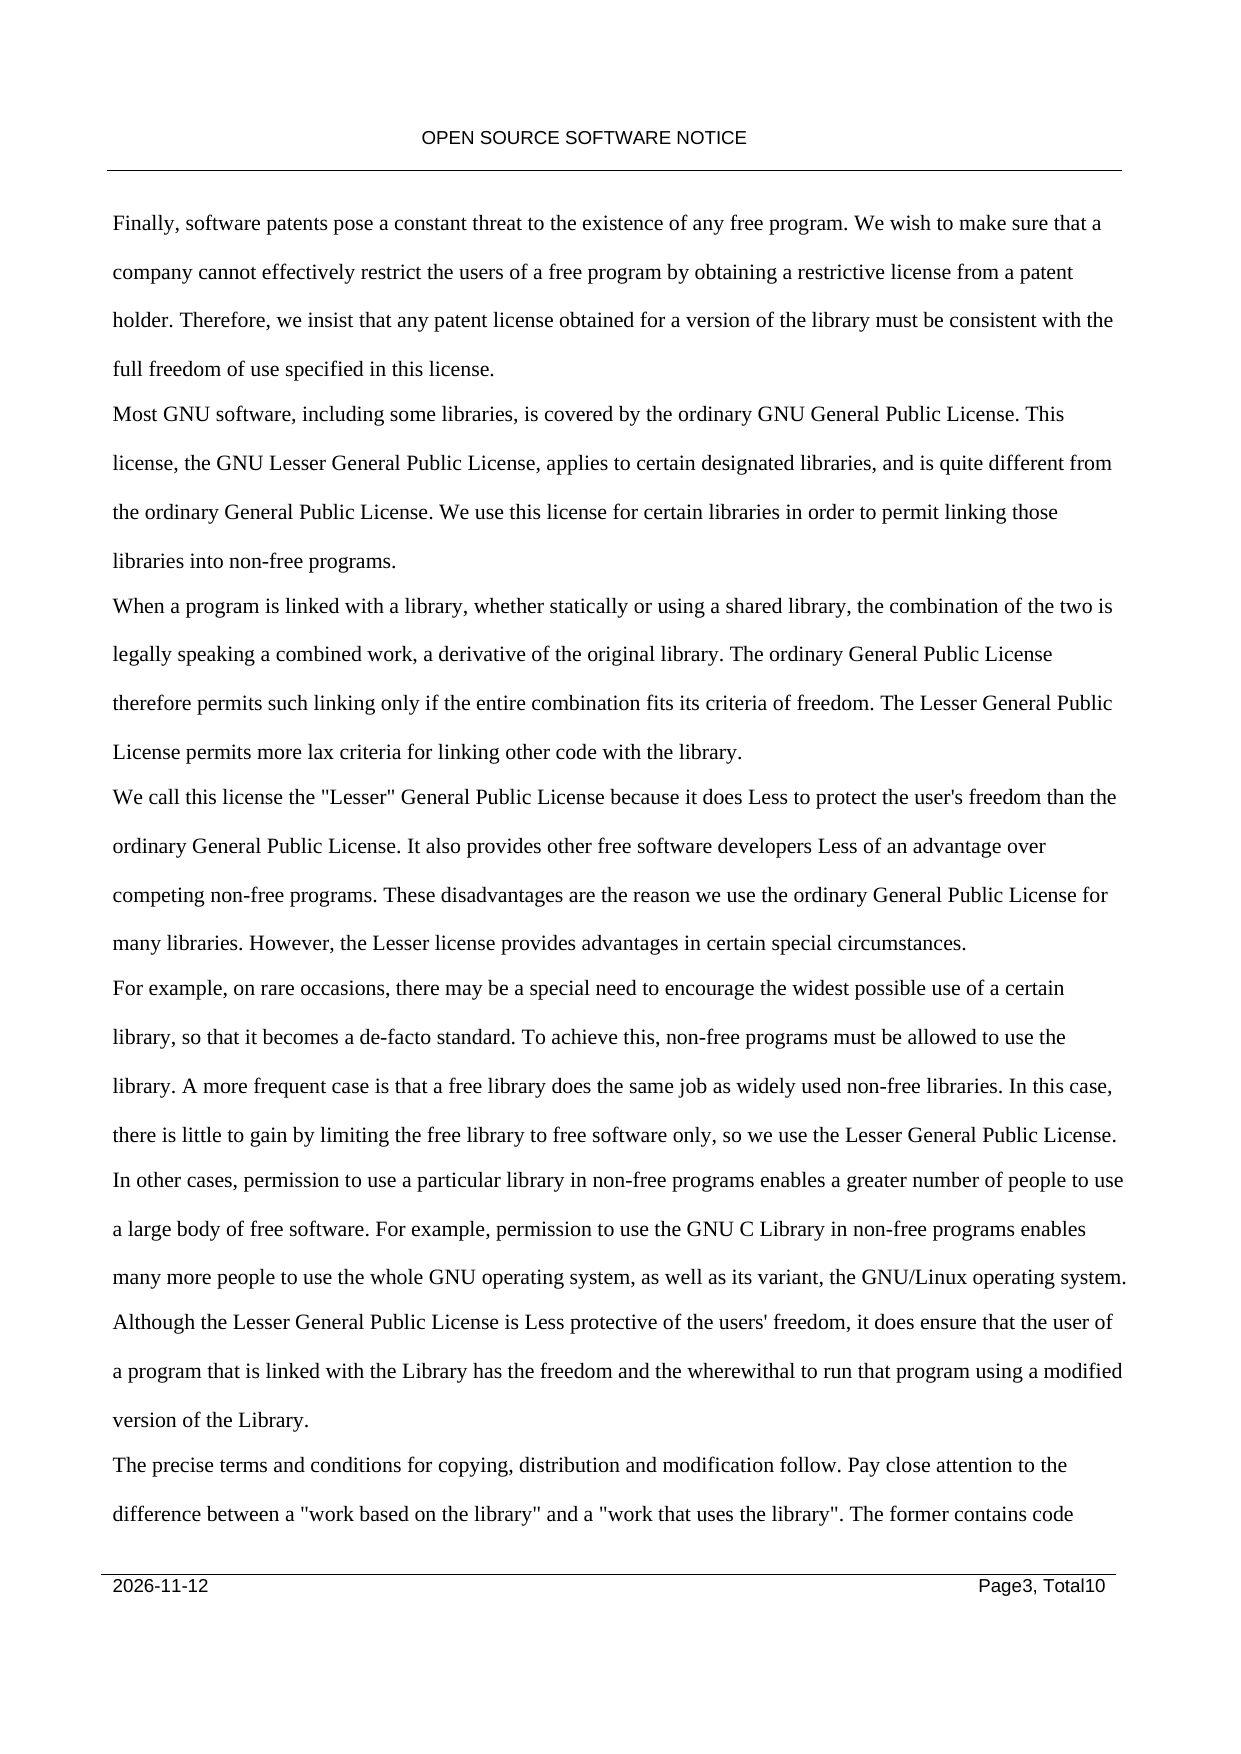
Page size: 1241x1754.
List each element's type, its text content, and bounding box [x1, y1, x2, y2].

text Although the Lesser General Public License is Less protective of the users' freedom, it does ensure that the user of a program that is linked with the Library has the freedom and the wherewithal to run that program using a modified version of the Library. [112, 1306, 1128, 1436]
text Finally, software patents pose a constant threat to the existence of any free program. We wish to make sure that a company cannot effectively restrict the users of a free program by obtaining a restrictive license from a patent holder. Therefore, we insist that any patent license obtained for a version of the library must be consistent with the full freedom of use specified in this license. [112, 206, 1128, 385]
text For example, on rare occasions, there may be a special need to encourage the widest possible use of a certain library, so that it becomes a de-facto standard. To achieve this, non-free programs must be allowed to use the library. A more frequent case is that a free library does the same job as widely used non-free libraries. In this case, there is little to gain by limiting the free library to free software only, so we use the Lesser General Public License. [112, 972, 1128, 1151]
text Most GNU software, including some libraries, is covered by the ordinary GNU General Public License. This license, the GNU Lesser General Public License, applies to certain designated libraries, and is quite different from the ordinary General Public License. We use this license for certain libraries in order to permit linking those libraries into non-free programs. [112, 398, 1128, 576]
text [112, 1448, 1128, 1529]
text In other cases, permission to use a particular library in non-free programs enables a greater number of people to use a large body of free software. For example, permission to use the GNU C Library in non-free programs enables many more people to use the whole GNU operating system, as well as its variant, the GNU/Linux operating system. [112, 1163, 1128, 1293]
text When a program is linked with a library, whether statically or using a shared library, the combination of the two is legally speaking a combined work, a derivative of the original library. The ordinary General Public License therefore permits such linking only if the entire combination fits its criteria of freedom. The Lesser General Public License permits more lax criteria for linking other code with the library. [112, 589, 1128, 768]
text We call this license the "Lesser" General Public License because it does Less to protect the user's freedom than the ordinary General Public License. It also provides other free software developers Less of an advantage over competing non-free programs. These disadvantages are the reason we use the ordinary General Public License for many libraries. However, the Lesser license provides advantages in certain special circumstances. [112, 780, 1128, 959]
